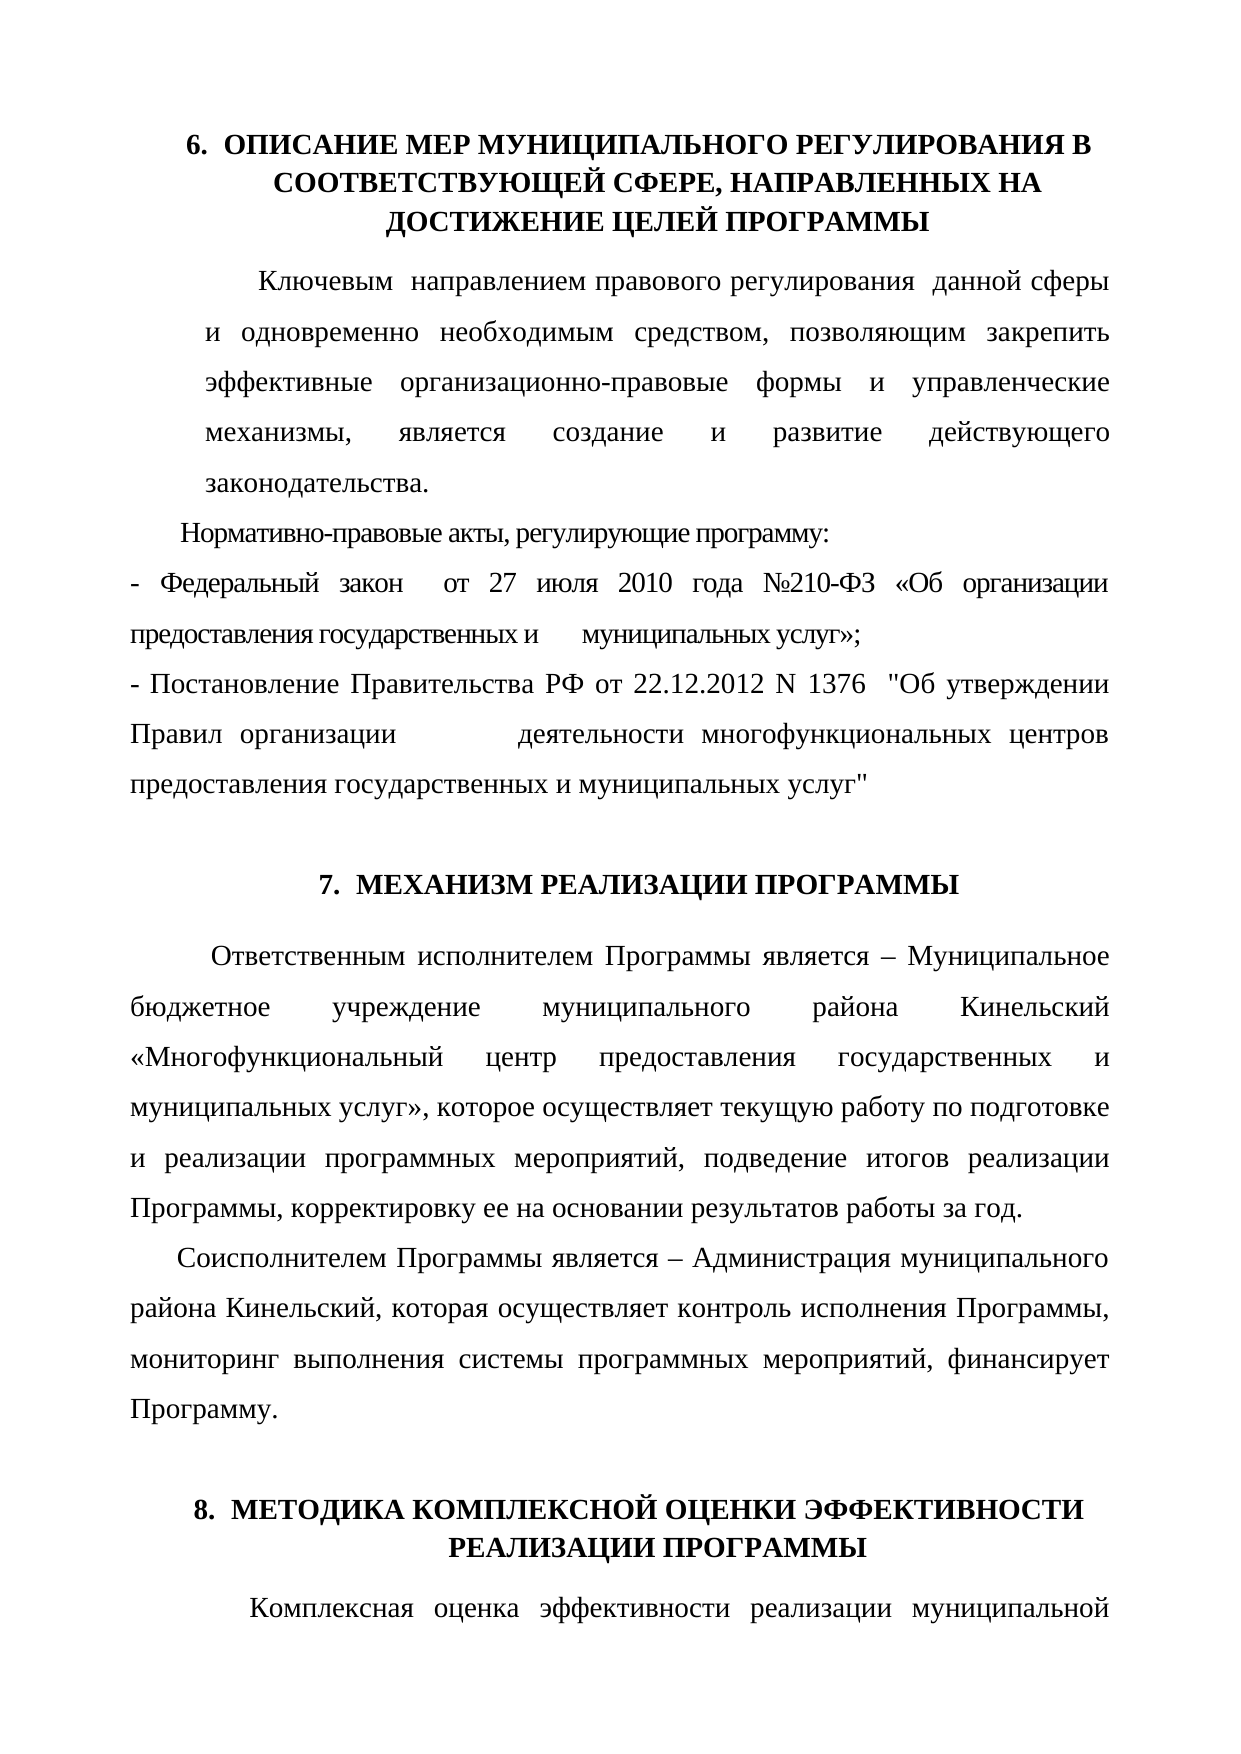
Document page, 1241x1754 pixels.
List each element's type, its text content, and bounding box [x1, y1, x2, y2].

text Соисполнителем Программы является – Администрация муниципального района Кинельский, которая осуществляет контроль исполнения Программы, мониторинг выполнения системы программных мероприятий, финансирует Программу. [130, 1240, 1110, 1425]
list ОПИСАНИЕ МЕР МУНИЦИПАЛЬНОГО РЕГУЛИРОВАНИЯ В СООТВЕТСТВУЮЩЕЙ СФЕРЕ, НАПРАВЛЕННЫХ НА ДОСТИЖЕНИЕ ЦЕЛЕЙ ПРОГРАММЫ [167, 112, 1110, 238]
text - Постановление Правительства РФ от 22.12.2012 N 1376 "Об утверждении Правил организации деятельности многофункциональных центров предоставления государственных и муниципальных услуг" [130, 666, 1110, 800]
text Ответственным исполнителем Программы является – Муниципальное бюджетное учреждение муниципального района Кинельский «Многофункциональный центр предоставления государственных и муниципальных услуг», которое осуществляет текущую работу по подготовке и реализации программных мероприятий, подведение итогов реализации Программы, корректировку ее на основании результатов работы за год. [130, 938, 1110, 1223]
list МЕХАНИЗМ РЕАЛИЗАЦИИ ПРОГРАММЫ [167, 867, 1110, 901]
text - Федеральный закон от 27 июля 2010 года №210-ФЗ «Об организации предоставления государственных и муниципальных услуг»; [130, 565, 1110, 649]
text Ключевым направлением правового регулирования данной сферы и одновременно необходимым средством, позволяющим закрепить эффективные организационно-правовые формы и управленческие механизмы, является создание и развитие действующего законодательства. [205, 263, 1111, 498]
list МЕТОДИКА КОМПЛЕКСНОЙ ОЦЕНКИ ЭФФЕКТИВНОСТИ РЕАЛИЗАЦИИ ПРОГРАММЫ [167, 1492, 1110, 1564]
text Нормативно-правовые акты, регулирующие программу: [130, 515, 1110, 549]
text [130, 1590, 1110, 1623]
